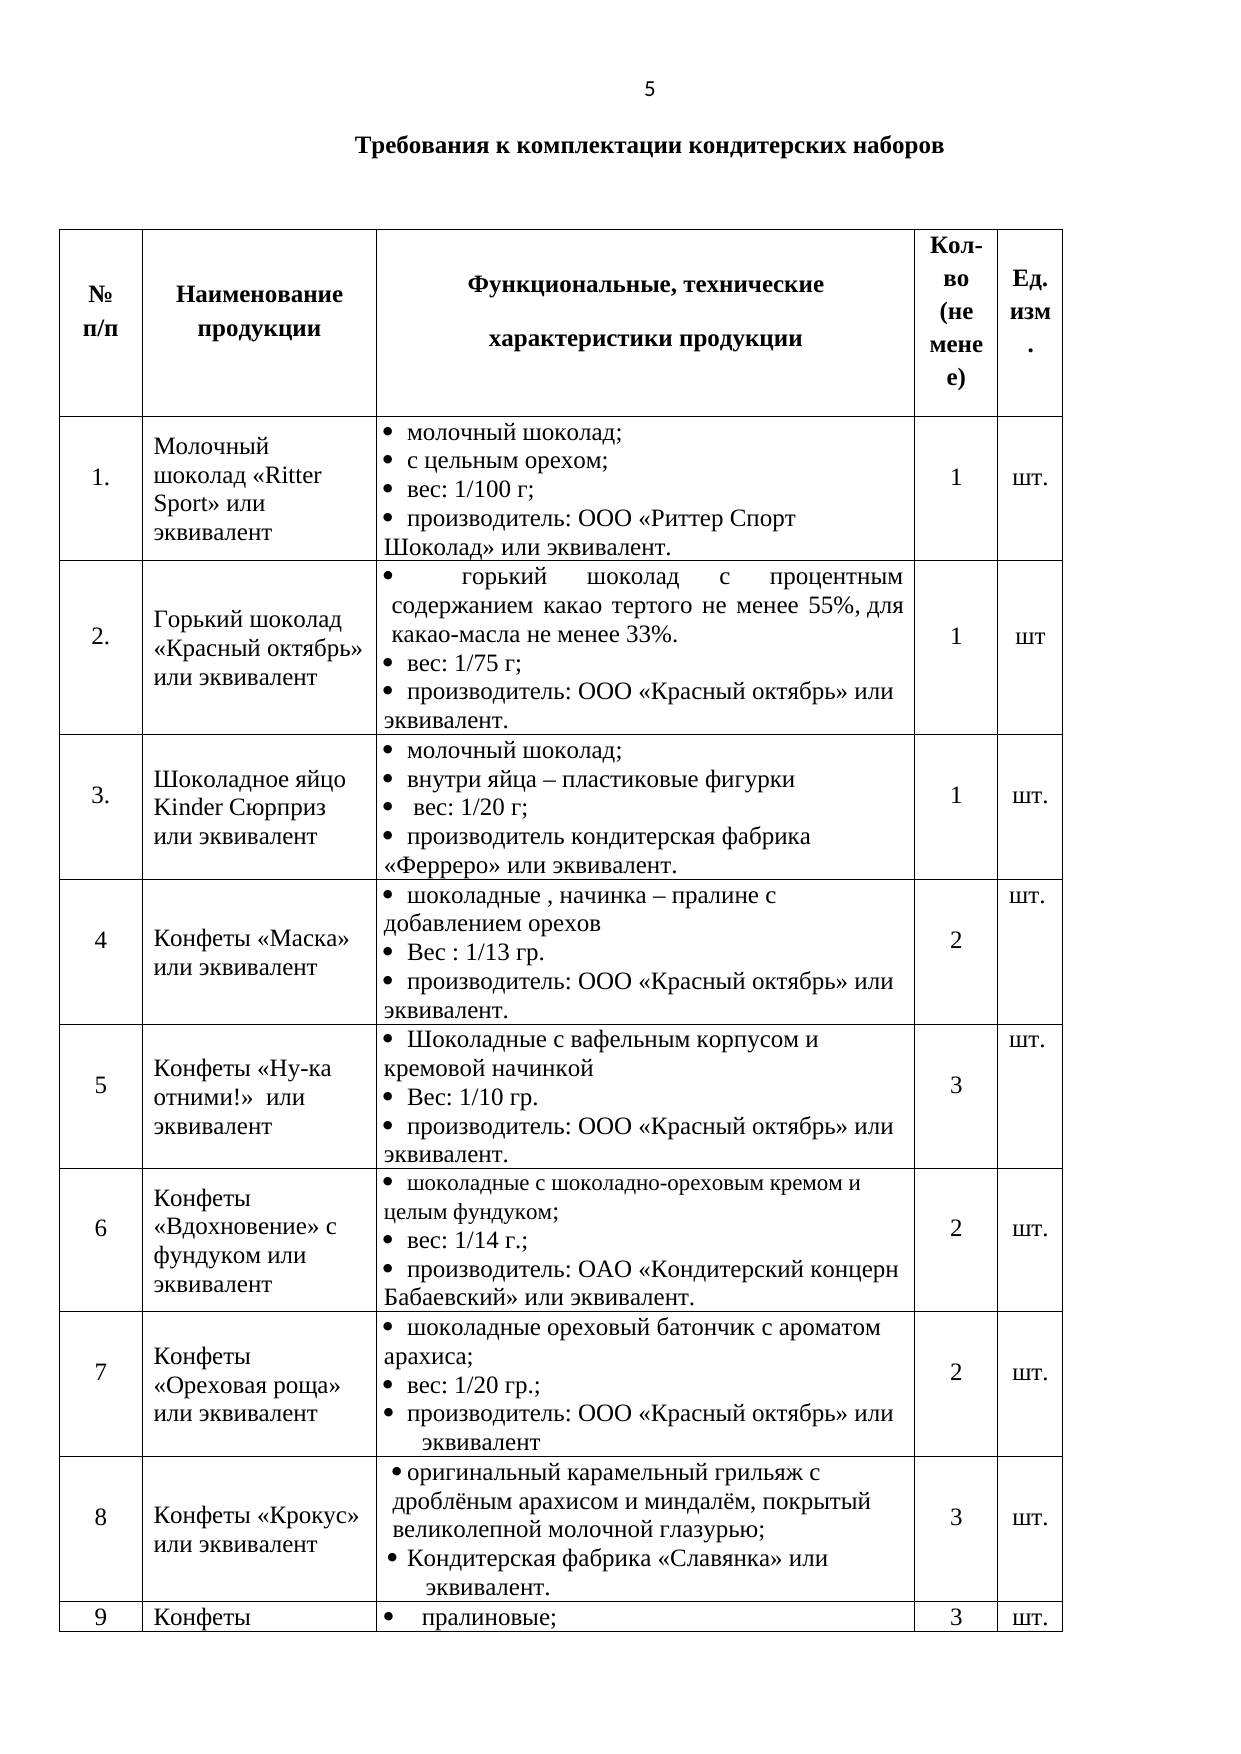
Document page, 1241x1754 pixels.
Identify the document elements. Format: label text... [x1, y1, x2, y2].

table_header Кол-во (не менее) [915, 230, 997, 416]
table_cell Конфеты «Маска» или эквивалент [143, 880, 376, 1023]
table_cell 8 [60, 1457, 142, 1601]
table_cell Конфеты «Ореховая роща» или эквивалент [143, 1312, 376, 1456]
table_cell Молочный шоколад «Ritter Sport» или эквивалент [143, 417, 376, 560]
table_cell шт. [998, 1312, 1062, 1456]
table_cell 1 [915, 735, 997, 879]
table_cell шоколадные с шоколадно-ореховым кремом и целым фундуком; вес: 1/14 г.; производитель: ОАО «Кондитерский концерн Бабаевский» или эквивалент. [377, 1169, 914, 1311]
table_cell 2 [915, 1169, 997, 1311]
table_cell Шоколадные с вафельным корпусом и кремовой начинкой Вес: 1/10 гр. производитель: ООО «Красный октябрь» или эквивалент. [377, 1025, 914, 1168]
table_cell шт. [998, 880, 1062, 1023]
table_cell горький шоколад с процентным содержанием какао тертого не менее 55%, для какао-масла не менее 33%. вес: 1/75 г; производитель: ООО «Красный октябрь» или эквивалент. [377, 561, 914, 734]
table_cell 1 [915, 417, 997, 560]
table_header № п/п [60, 230, 142, 416]
table_cell 9 [60, 1602, 142, 1631]
table_cell 3. [60, 735, 142, 879]
table_cell шт. [998, 1457, 1062, 1601]
table_cell 5 [60, 1025, 142, 1168]
table_cell 6 [60, 1169, 142, 1311]
table_cell 2 [915, 880, 997, 1023]
table_cell 1. [60, 417, 142, 560]
table_cell шт. [998, 735, 1062, 879]
table_cell оригинальный карамельный грильяж с дроблёным арахисом и миндалём, покрытый великолепной молочной глазурью; Кондитерская фабрика «Славянка» или эквивалент. [377, 1457, 914, 1601]
table_cell шт [998, 561, 1062, 734]
table_cell 7 [60, 1312, 142, 1456]
table_cell шт. [998, 1602, 1062, 1631]
table_cell 3 [915, 1025, 997, 1168]
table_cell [377, 1602, 914, 1631]
table_cell молочный шоколад; с цельным орехом; вес: 1/100 г; производитель: ООО «Риттер Спорт Шоколад» или эквивалент. [377, 417, 914, 560]
table_cell шт. [998, 1169, 1062, 1311]
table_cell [143, 1602, 376, 1631]
table_cell Конфеты «Ну-ка отними!» или эквивалент [143, 1025, 376, 1168]
table_cell молочный шоколад; внутри яйца – пластиковые фигурки вес: 1/20 г; производитель кондитерская фабрика «Ферреро» или эквивалент. [377, 735, 914, 879]
table_cell Шоколадное яйцо Kinder Сюрприз или эквивалент [143, 735, 376, 879]
table_cell Конфеты «Вдохновение» с фундуком или эквивалент [143, 1169, 376, 1311]
table_cell Конфеты «Крокус» или эквивалент [143, 1457, 376, 1601]
table_cell шоколадные , начинка – пралине с добавлением орехов Вес : 1/13 гр. производитель: ООО «Красный октябрь» или эквивалент. [377, 880, 914, 1023]
table_header Наименование продукции [143, 230, 376, 416]
table_cell Горький шоколад «Красный октябрь» или эквивалент [143, 561, 376, 734]
text Требования к комплектации кондитерских наборов [148, 130, 1152, 159]
table_header Ед. изм. [998, 230, 1062, 416]
table_cell шт. [998, 1025, 1062, 1168]
table_cell 2. [60, 561, 142, 734]
table_cell 2 [915, 1312, 997, 1456]
table_cell 3 [915, 1602, 997, 1631]
table_cell 3 [915, 1457, 997, 1601]
table_cell 1 [915, 561, 997, 734]
table_cell шоколадные ореховый батончик с ароматом арахиса; вес: 1/20 гр.; производитель: ООО «Красный октябрь» или эквивалент [377, 1312, 914, 1456]
table_header Функциональные, технические характеристики продукции [377, 230, 914, 416]
table_cell 4 [60, 880, 142, 1023]
table_cell шт. [998, 417, 1062, 560]
